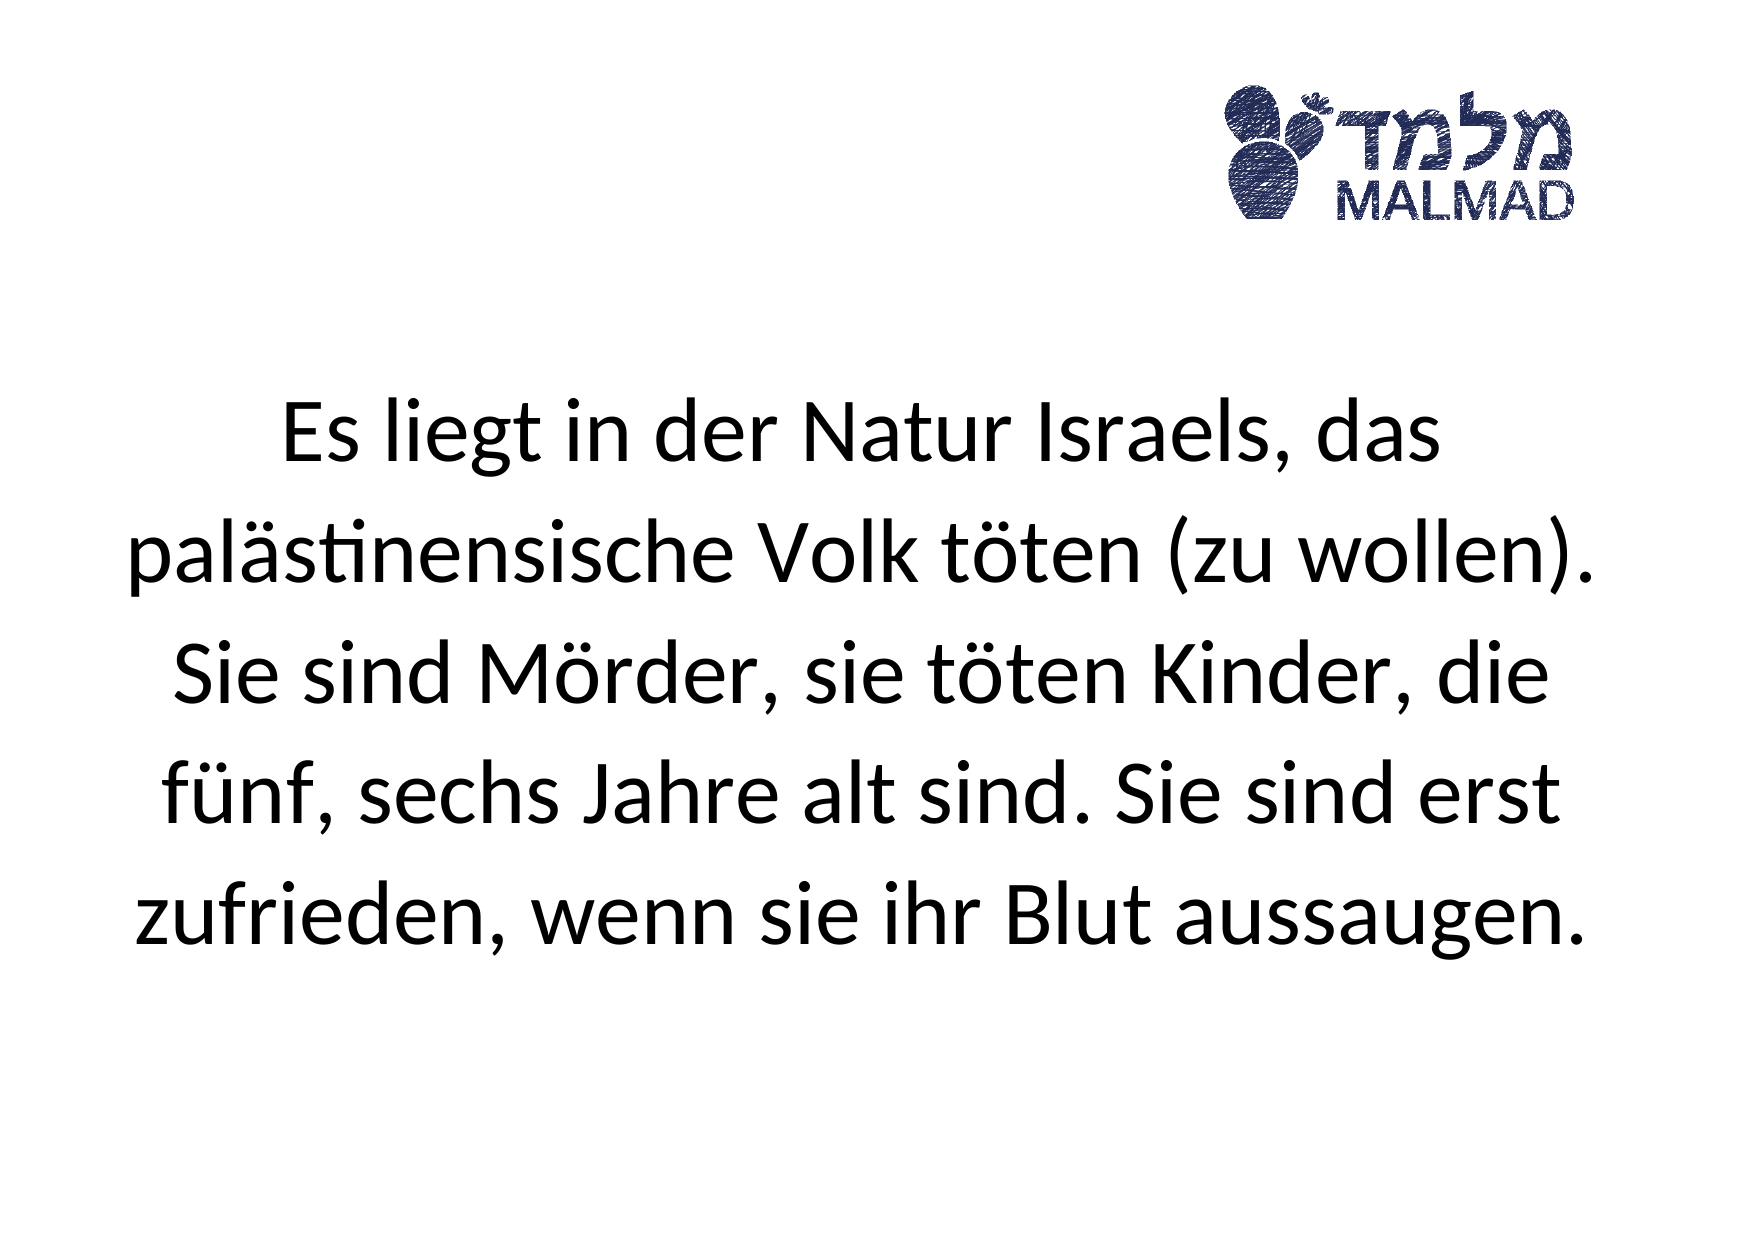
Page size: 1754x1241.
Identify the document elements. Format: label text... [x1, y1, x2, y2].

picture [1224, 73, 1575, 236]
text Es liegt in der Natur Israels, das palästinensische Volk töten (zu wollen). Sie sind Mörder, sie töten Kinder, die fünf, sechs Jahre alt sind. Sie sind erst zufrieden, wenn sie ihr Blut aussaugen. [118, 373, 1606, 967]
